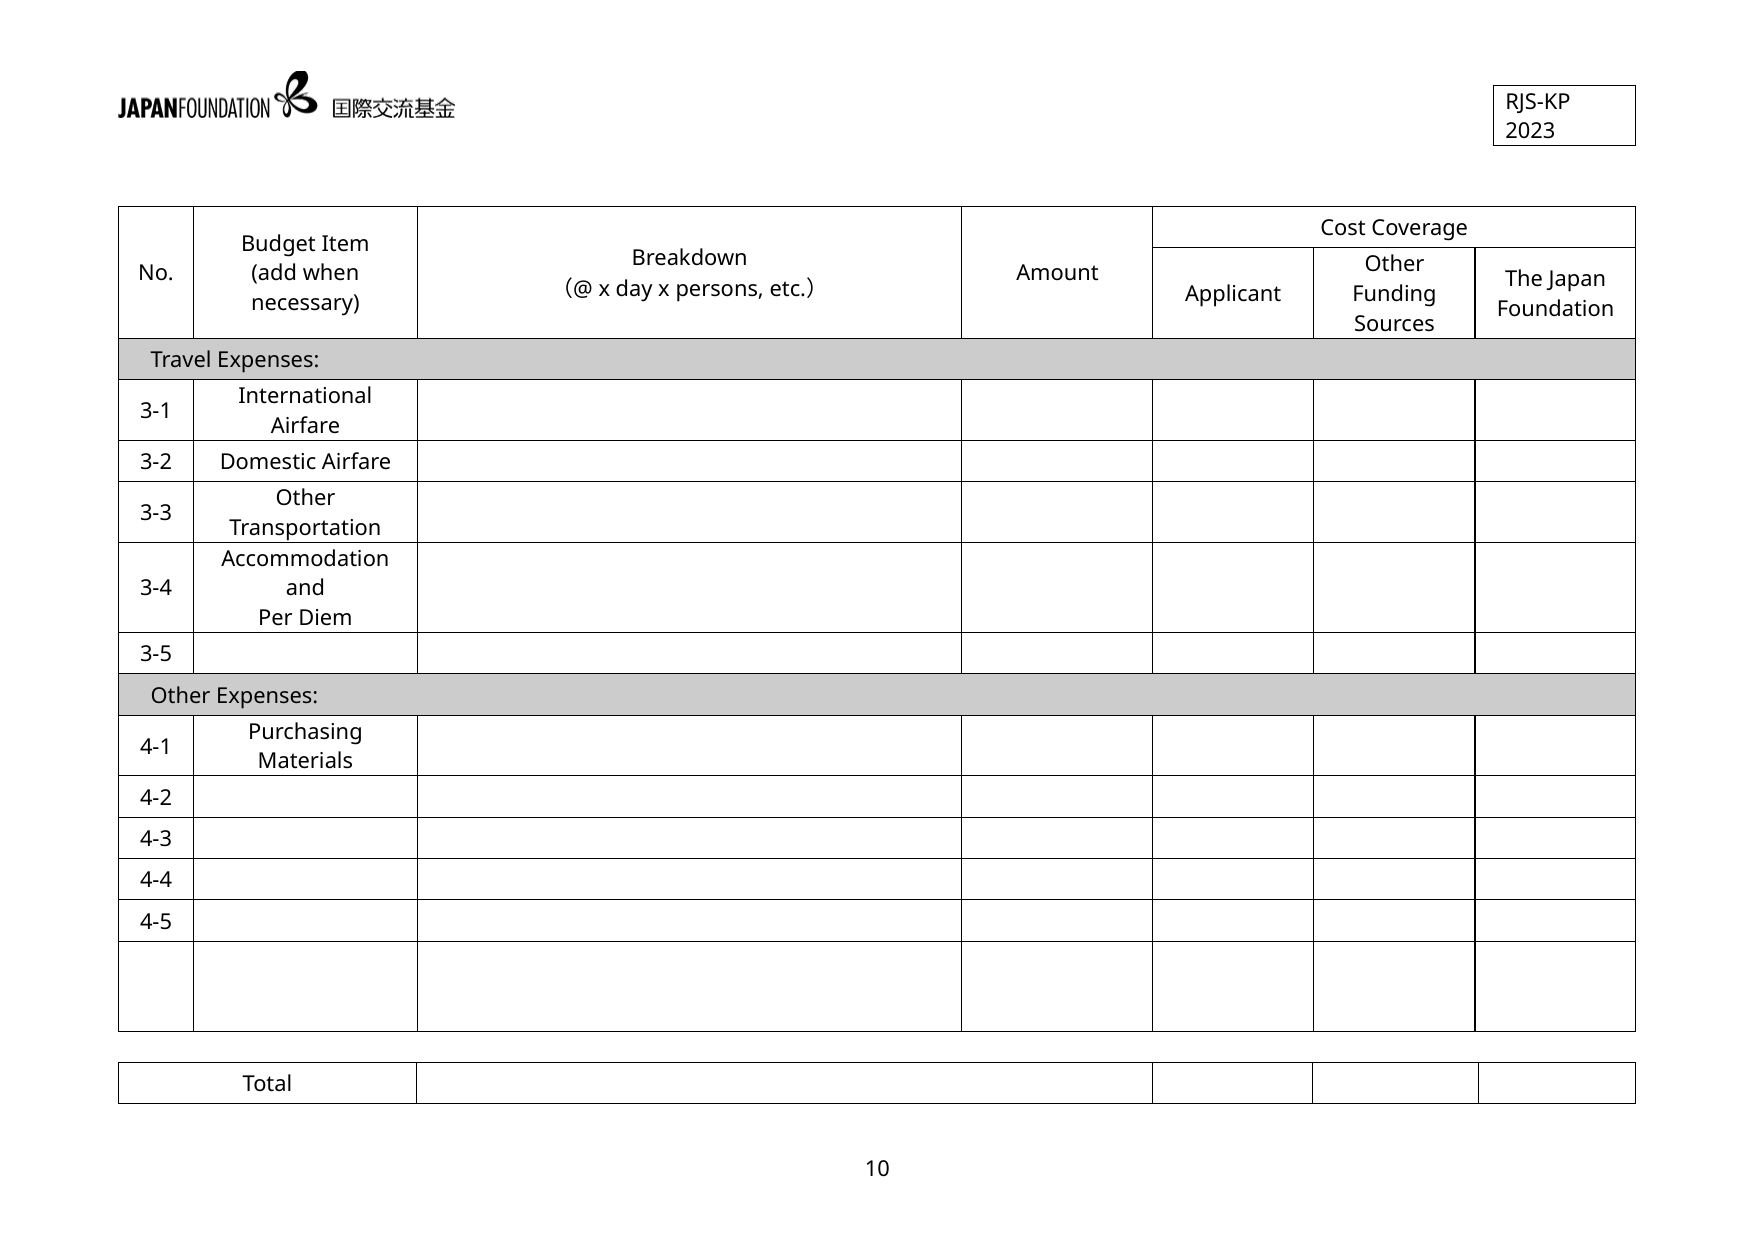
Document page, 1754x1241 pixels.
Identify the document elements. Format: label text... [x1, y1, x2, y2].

table_cell 4-3 [119, 818, 193, 858]
table_cell [1314, 776, 1474, 817]
table_cell [1476, 482, 1635, 542]
table_header [1153, 1063, 1312, 1103]
table_cell [1153, 633, 1313, 673]
table_cell [962, 900, 1152, 941]
table_cell [1314, 900, 1474, 941]
table_cell [418, 818, 961, 858]
table_cell [418, 716, 961, 775]
table_cell [418, 482, 961, 542]
table_cell Applicant [1153, 248, 1313, 338]
table_cell [962, 776, 1152, 817]
table_cell [1314, 633, 1474, 673]
table_header Total [119, 1063, 416, 1103]
table_cell [962, 859, 1152, 899]
table_cell Other Expenses: [119, 674, 1635, 715]
table_cell [1314, 380, 1474, 439]
table_cell [1314, 543, 1474, 632]
table_cell [194, 900, 417, 941]
table_cell [1153, 482, 1313, 542]
table_cell 4-4 [119, 859, 193, 899]
table_cell [1153, 818, 1313, 858]
table_cell [1476, 441, 1635, 481]
table_cell [418, 776, 961, 817]
table_header [1479, 1063, 1635, 1103]
table_header No. [119, 207, 193, 338]
table_cell [119, 942, 193, 1031]
table_cell [1476, 859, 1635, 899]
table_cell [194, 859, 417, 899]
table_cell Accommodation and Per Diem [194, 543, 417, 632]
table_cell [962, 380, 1152, 439]
table_cell [418, 942, 961, 1031]
table_cell [418, 900, 961, 941]
table_cell International Airfare [194, 380, 417, 439]
table_cell [1314, 482, 1474, 542]
table_cell 3-1 [119, 380, 193, 439]
table_header [417, 1063, 1152, 1103]
table_cell 4-5 [119, 900, 193, 941]
table_header Breakdown （@ x day x persons, etc.） [418, 207, 961, 338]
table_cell [418, 543, 961, 632]
picture [118, 71, 455, 118]
table_cell [1153, 380, 1313, 439]
table_cell [962, 543, 1152, 632]
table_cell [418, 859, 961, 899]
table_cell [1153, 441, 1313, 481]
table_cell Purchasing Materials [194, 716, 417, 775]
table_cell [1314, 441, 1474, 481]
table_cell [1476, 776, 1635, 817]
table_cell [962, 818, 1152, 858]
table_cell [962, 716, 1152, 775]
table_cell [1476, 900, 1635, 941]
table_cell [962, 633, 1152, 673]
table_cell [1153, 776, 1313, 817]
table_cell [962, 942, 1152, 1031]
table_cell 4-2 [119, 776, 193, 817]
table_cell [1476, 716, 1635, 775]
table_cell [1153, 716, 1313, 775]
table_cell [1153, 942, 1313, 1031]
table_cell Other Funding Sources [1314, 248, 1474, 338]
table_cell [1476, 543, 1635, 632]
table_cell 3-3 [119, 482, 193, 542]
table_header Budget Item (add when necessary) [194, 207, 417, 338]
table_cell [194, 818, 417, 858]
table_cell [962, 482, 1152, 542]
table_cell [418, 380, 961, 439]
table_cell [1476, 942, 1635, 1031]
table_cell 4-1 [119, 716, 193, 775]
table_cell [1153, 859, 1313, 899]
table_cell The Japan Foundation [1476, 248, 1635, 338]
table_cell [1476, 818, 1635, 858]
table_cell [194, 942, 417, 1031]
table_cell [194, 776, 417, 817]
table_cell [1314, 859, 1474, 899]
table_header Cost Coverage [1153, 207, 1635, 247]
table_cell 3-2 [119, 441, 193, 481]
table_cell [1314, 942, 1474, 1031]
table_cell Travel Expenses: [119, 339, 1635, 379]
table_cell [1153, 900, 1313, 941]
table_cell [1314, 818, 1474, 858]
table_cell [1153, 543, 1313, 632]
table_cell [418, 633, 961, 673]
table_cell 3-5 [119, 633, 193, 673]
table_header Amount [962, 207, 1152, 338]
table_cell [1476, 380, 1635, 439]
table_cell [1476, 633, 1635, 673]
table_cell Other Transportation [194, 482, 417, 542]
table_cell [418, 441, 961, 481]
table_header [1313, 1063, 1478, 1103]
table_cell [962, 441, 1152, 481]
table_cell Domestic Airfare [194, 441, 417, 481]
table_cell [1314, 716, 1474, 775]
table_cell 3-4 [119, 543, 193, 632]
table_cell [194, 633, 417, 673]
